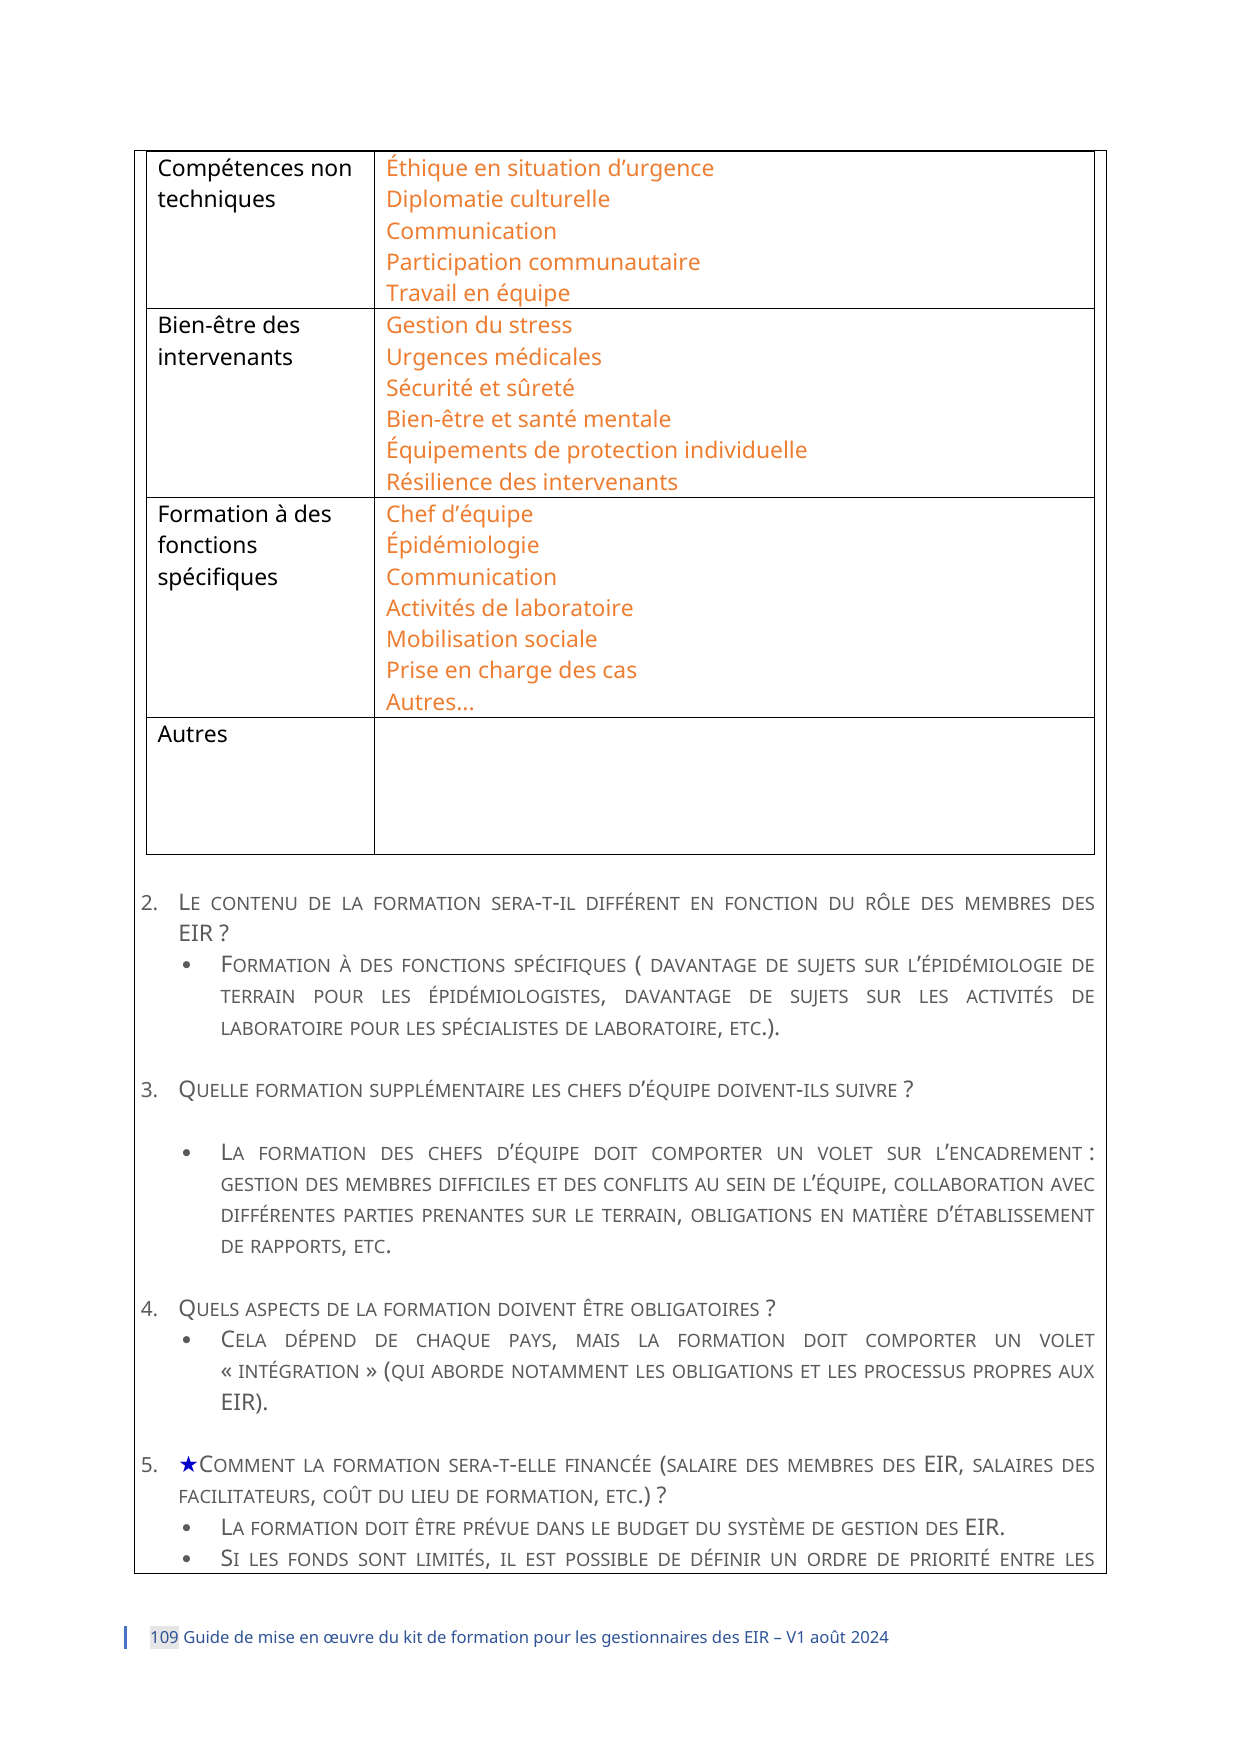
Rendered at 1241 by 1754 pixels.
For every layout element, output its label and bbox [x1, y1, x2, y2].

table_cell [135, 151, 1106, 1573]
